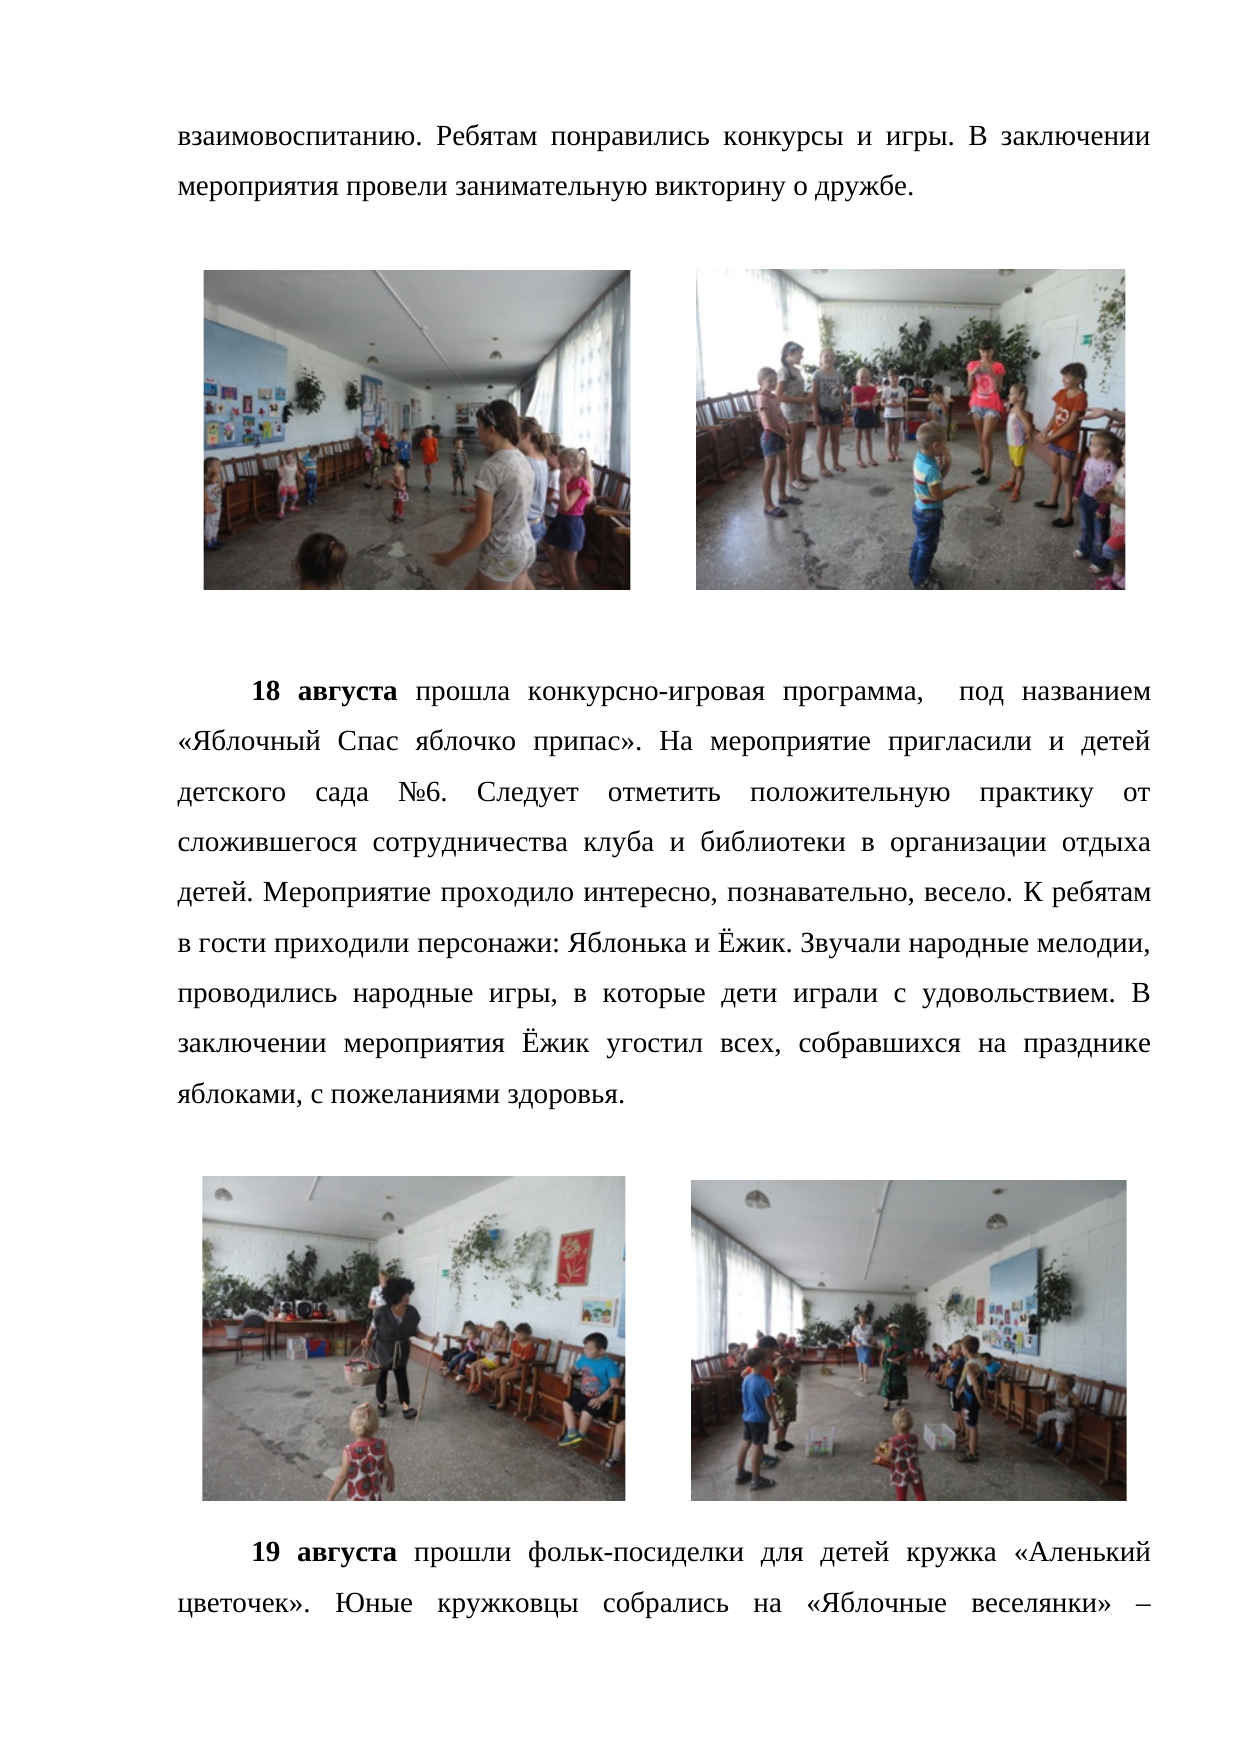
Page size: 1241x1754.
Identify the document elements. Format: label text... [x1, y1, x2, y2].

picture [203, 270, 631, 590]
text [177, 118, 1152, 202]
picture [691, 1180, 1127, 1501]
picture [202, 1176, 626, 1501]
picture [696, 269, 1126, 590]
text 18 августа прошла конкурсно-игровая программа, под названием «Яблочный Спас яблочко припас». На мероприятие пригласили и детей детского сада №6. Следует отметить положительную практику от сложившегося сотрудничества клуба и библиотеки в организации отдыха детей. Мероприятие проходило интересно, познавательно, весело. К ребятам в гости приходили персонажи: Яблонька и Ёжик. Звучали народные мелодии, проводились народные игры, в которые дети играли с удовольствием. В заключении мероприятия Ёжик угостил всех, собравшихся на празднике яблоками, с пожеланиями здоровья. [177, 673, 1152, 1109]
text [177, 1534, 1152, 1618]
